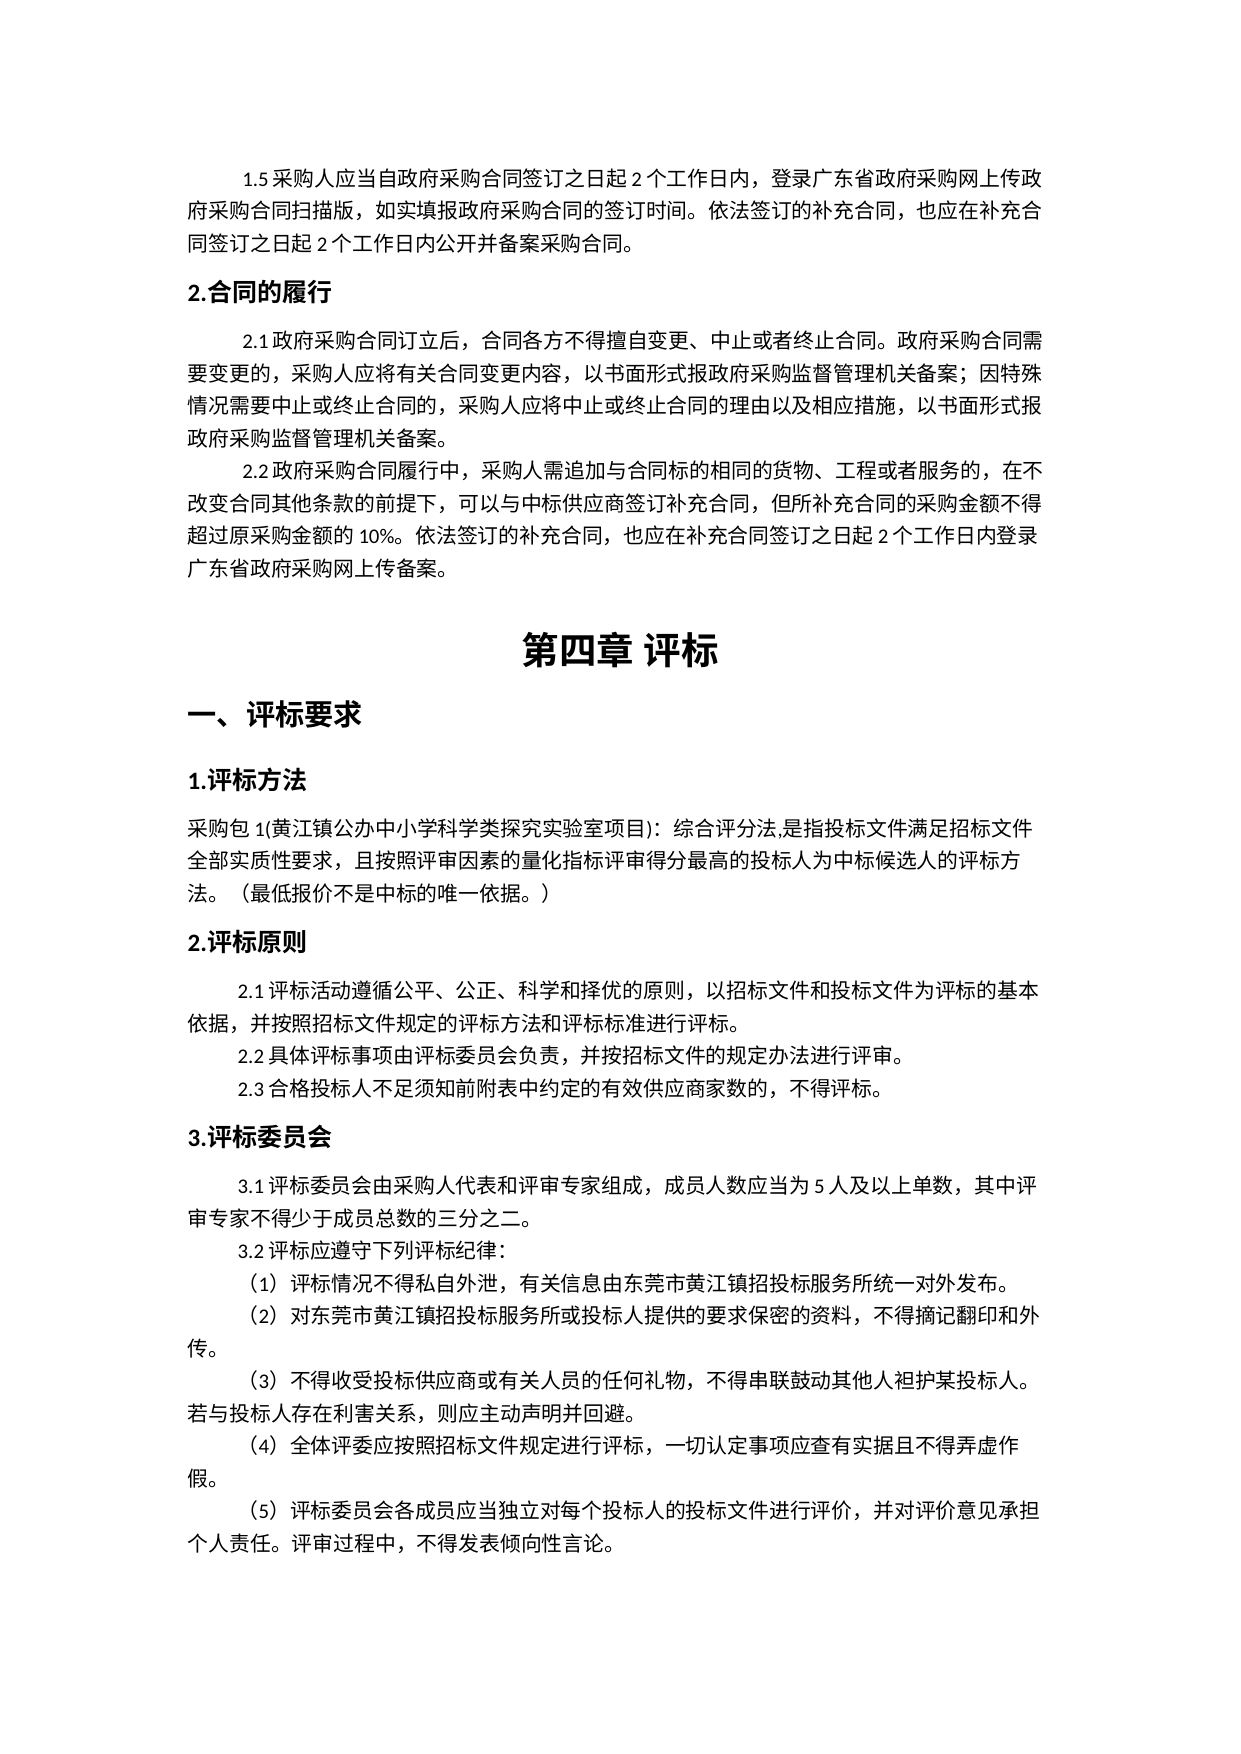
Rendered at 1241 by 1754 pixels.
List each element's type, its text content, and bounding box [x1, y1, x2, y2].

text （5）评标委员会各成员应当独立对每个投标人的投标文件进行评价，并对评价意见承担个人责任。评审过程中，不得发表倾向性言论。 [187, 1494, 1053, 1559]
text 3.1评标委员会由采购人代表和评审专家组成，成员人数应当为5人及以上单数，其中评审专家不得少于成员总数的三分之二。 [187, 1169, 1053, 1234]
text （2）对东莞市黄江镇招投标服务所或投标人提供的要求保密的资料，不得摘记翻印和外传。 [187, 1299, 1053, 1364]
text 2.2政府采购合同履行中，采购人需追加与合同标的相同的货物、工程或者服务的，在不改变合同其他条款的前提下，可以与中标供应商签订补充合同，但所补充合同的采购金额不得超过原采购金额的10%。依法签订的补充合同，也应在补充合同签订之日起2个工作日内登录广东省政府采购网上传备案。 [187, 454, 1053, 584]
text 1.评标方法 [187, 747, 1053, 812]
text （3）不得收受投标供应商或有关人员的任何礼物，不得串联鼓动其他人袒护某投标人。若与投标人存在利害关系，则应主动声明并回避。 [187, 1364, 1053, 1429]
text 2.1政府采购合同订立后，合同各方不得擅自变更、中止或者终止合同。政府采购合同需要变更的，采购人应将有关合同变更内容，以书面形式报政府采购监督管理机关备案；因特殊情况需要中止或终止合同的，采购人应将中止或终止合同的理由以及相应措施，以书面形式报政府采购监督管理机关备案。 [187, 324, 1053, 454]
text 2.1评标活动遵循公平、公正、科学和择优的原则，以招标文件和投标文件为评标的基本依据，并按照招标文件规定的评标方法和评标标准进行评标。 [187, 974, 1053, 1039]
text 2.3合格投标人不足须知前附表中约定的有效供应商家数的，不得评标。 [187, 1072, 1053, 1104]
text 采购包1(黄江镇公办中小学科学类探究实验室项目)：综合评分法,是指投标文件满足招标文件全部实质性要求，且按照评审因素的量化指标评审得分最高的投标人为中标候选人的评标方法。（最低报价不是中标的唯一依据。） [187, 812, 1053, 909]
text 3.评标委员会 [187, 1104, 1053, 1169]
text 2.评标原则 [187, 909, 1053, 974]
text 第四章 评标 [187, 617, 1053, 682]
text 一、评标要求 [187, 682, 1053, 747]
text 3.2评标应遵守下列评标纪律： [187, 1234, 1053, 1267]
text （4）全体评委应按照招标文件规定进行评标，一切认定事项应查有实据且不得弄虚作假。 [187, 1429, 1053, 1494]
text 1.5采购人应当自政府采购合同签订之日起2个工作日内，登录广东省政府采购网上传政府采购合同扫描版，如实填报政府采购合同的签订时间。依法签订的补充合同，也应在补充合同签订之日起2个工作日内公开并备案采购合同。 [187, 162, 1053, 259]
text 2.合同的履行 [187, 259, 1053, 324]
text 2.2具体评标事项由评标委员会负责，并按招标文件的规定办法进行评审。 [187, 1039, 1053, 1072]
text （1）评标情况不得私自外泄，有关信息由东莞市黄江镇招投标服务所统一对外发布。 [187, 1267, 1053, 1299]
